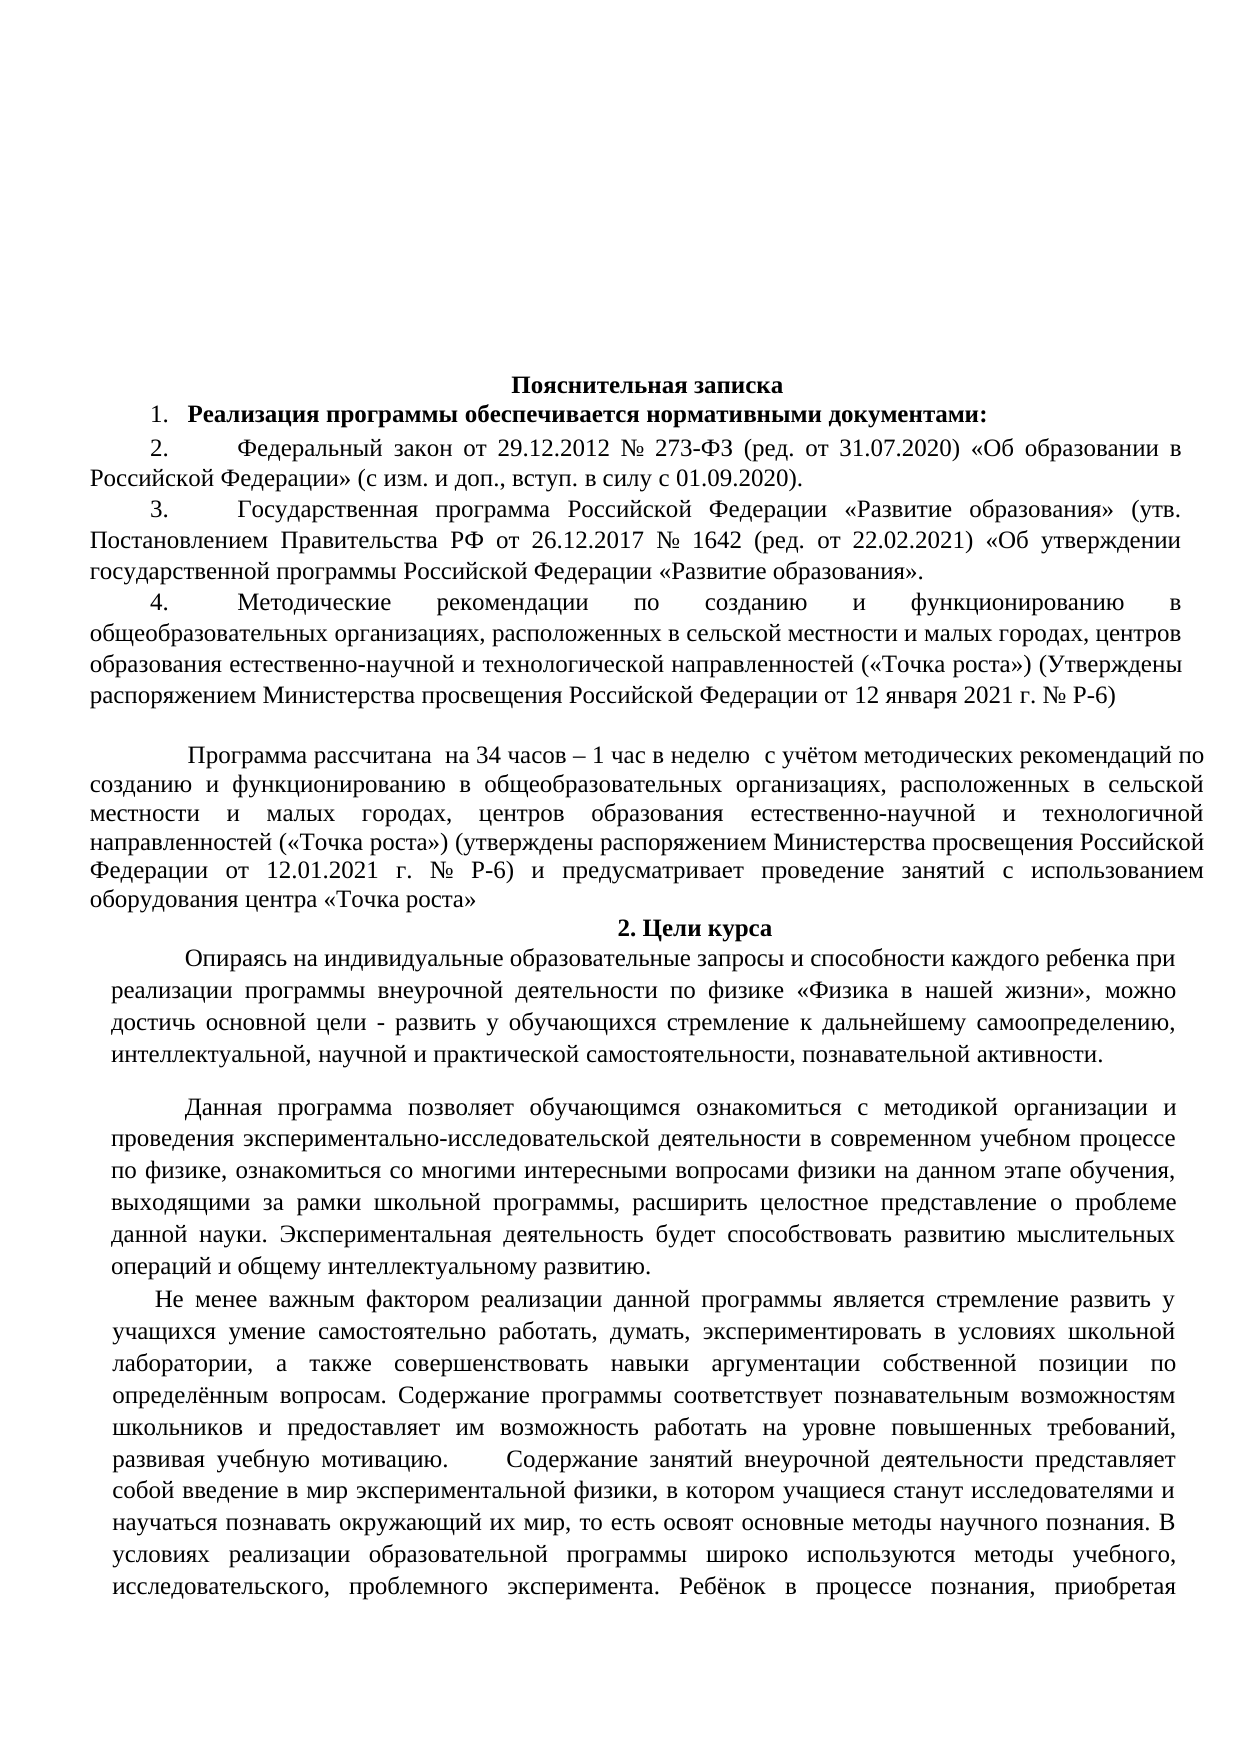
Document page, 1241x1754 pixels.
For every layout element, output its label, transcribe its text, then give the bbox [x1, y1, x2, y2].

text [112, 1284, 1176, 1600]
text Программа рассчитана на 34 часов – 1 час в неделю с учётом методических рекомендаций по созданию и функционированию в общеобразовательных организациях, расположенных в сельской местности и малых городах, центров образования естественно-научной и технологичной направленностей («Точка роста») (утверждены распоряжением Министерства просвещения Российской Федерации от 12.01.2021 г. № Р-6) и предусматривает проведение занятий с использованием оборудования центра «Точка роста» [89, 740, 1205, 913]
list Государственная программа Российской Федерации «Развитие образования» (утв. Постановлением Правительства РФ от 26.12.2017 № 1642 (ред. от 22.02.2021) «Об утверждении государственной программы Российской Федерации «Развитие образования». [89, 494, 1181, 585]
list Реализация программы обеспечивается нормативными документами: [150, 399, 1176, 428]
list Методические рекомендации по созданию и функционированию в общеобразовательных организациях, расположенных в сельской местности и малых городах, центров образования естественно-научной и технологической направленностей («Точка роста») (Утверждены распоряжением Министерства просвещения Российской Федерации от 12 января 2021 г. № Р-6) [89, 587, 1182, 709]
list Федеральный закон от 29.12.2012 № 273-ФЗ (ред. от 31.07.2020) «Об образовании в Российской Федерации» (с изм. и доп., вступ. в силу с 01.09.2020). [89, 433, 1182, 492]
list Цели курса [184, 913, 1205, 942]
text Пояснительная записка [89, 371, 1205, 399]
text Данная программа позволяет обучающимся ознакомиться с методикой организации и проведения экспериментально-исследовательской деятельности в современном учебном процессе по физике, ознакомиться со многими интересными вопросами физики на данном этапе обучения, выходящими за рамки школьной программы, расширить целостное представление о проблеме данной науки. Экспериментальная деятельность будет способствовать развитию мыслительных операций и общему интеллектуальному развитию. [111, 1092, 1176, 1280]
text Опираясь на индивидуальные образовательные запросы и способности каждого ребенка при реализации программы внеурочной деятельности по физике «Физика в нашей жизни», можно достичь основной цели - развить у обучающихся стремление к дальнейшему самоопределению, интеллектуальной, научной и практической самостоятельности, познавательной активности. [111, 943, 1176, 1068]
